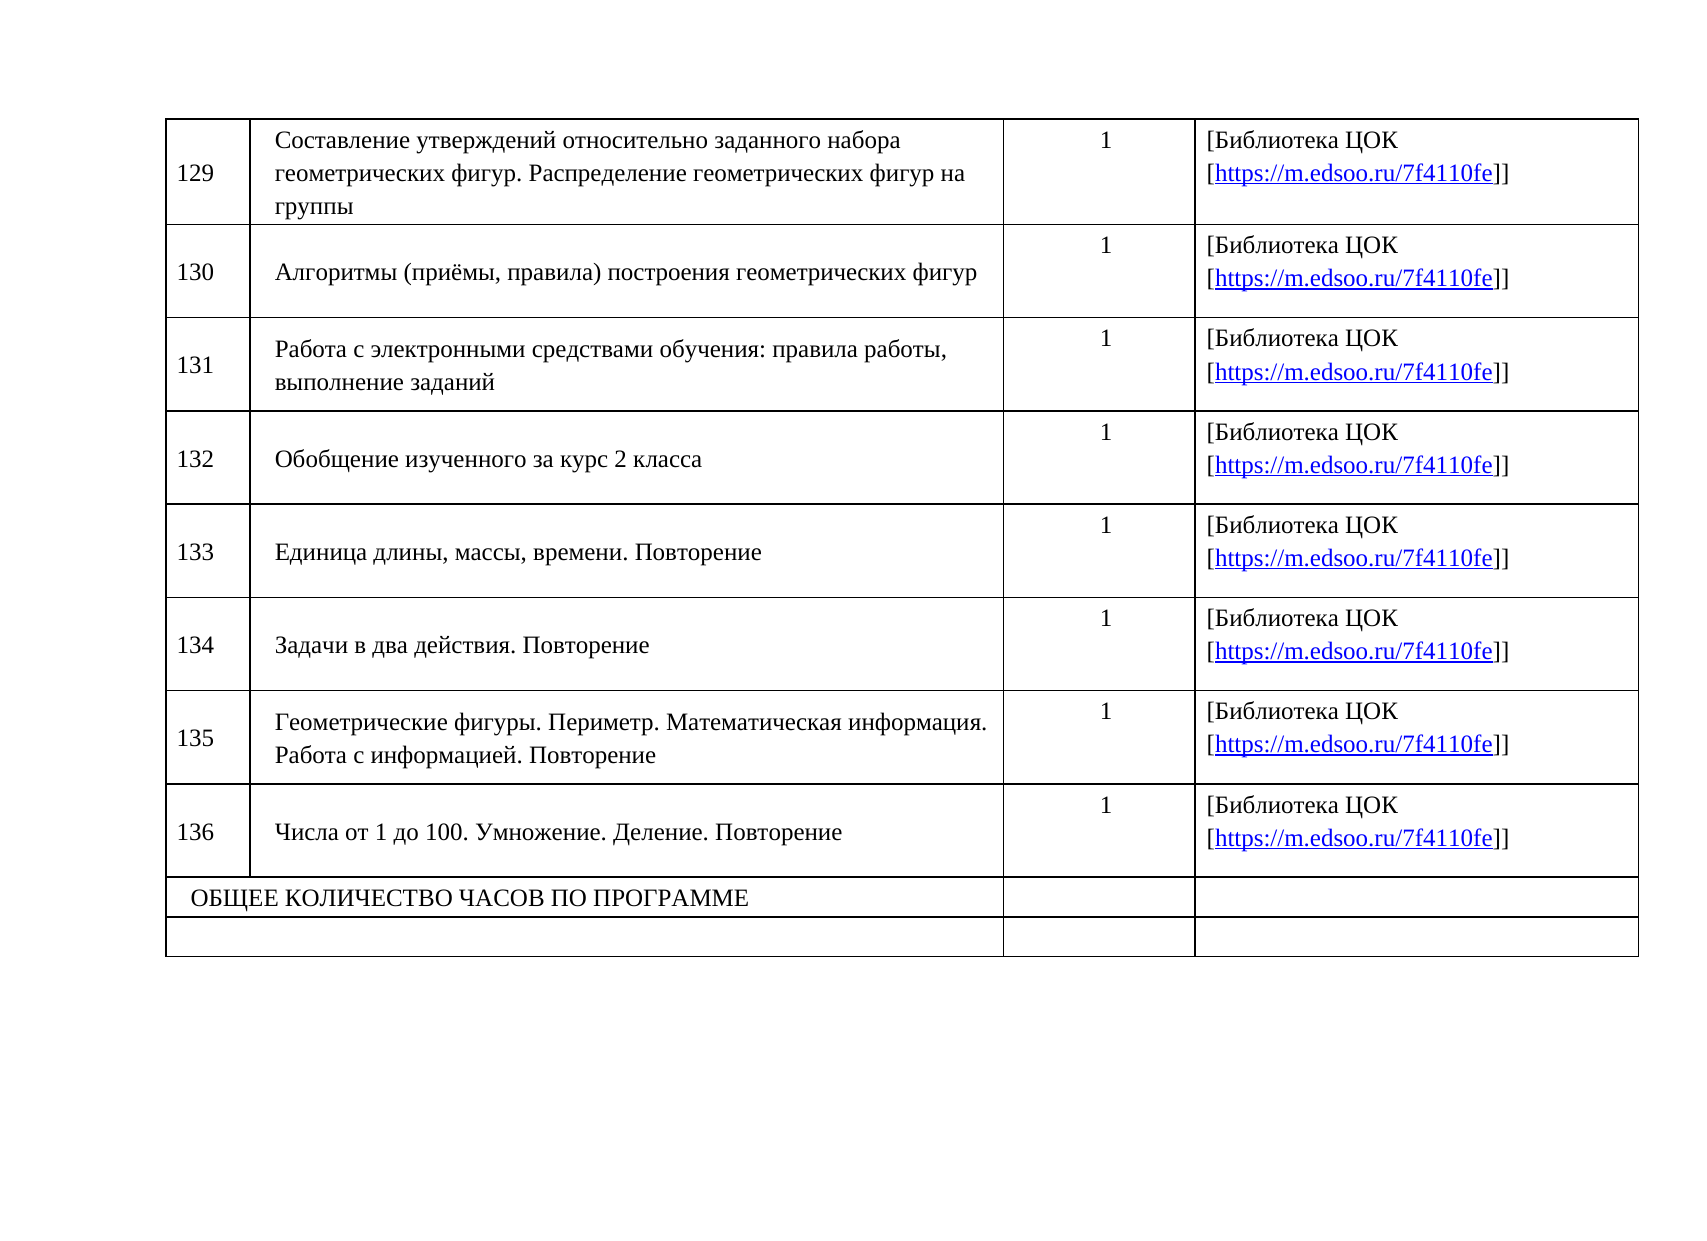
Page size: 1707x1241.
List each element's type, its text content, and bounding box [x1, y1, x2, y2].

table_cell Обобщение изученного за курс 2 класса [251, 412, 1003, 503]
table_cell [Библиотека ЦОК [https://m.edsoo.ru/7f4110fe]] [1196, 785, 1638, 876]
table_cell [1196, 878, 1638, 916]
table_cell 130 [167, 225, 249, 317]
table_cell Геометрические фигуры. Периметр. Математическая информация. Работа с информацией. Повторение [251, 691, 1003, 783]
table_cell 1 [1004, 598, 1194, 690]
table_cell [Библиотека ЦОК [https://m.edsoo.ru/7f4110fe]] [1196, 318, 1638, 410]
table_cell Работа с электронными средствами обучения: правила работы, выполнение заданий [251, 318, 1003, 410]
table_cell Составление утверждений относительно заданного набора геометрических фигур. Распределение геометрических фигур на группы [251, 120, 1003, 223]
table_cell 129 [167, 120, 249, 223]
table_cell 131 [167, 318, 249, 410]
table_cell 132 [167, 412, 249, 503]
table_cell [1196, 120, 1638, 223]
table_cell 134 [167, 598, 249, 690]
table_cell [167, 918, 1003, 956]
table_cell 1 [1004, 412, 1194, 503]
table_cell [Библиотека ЦОК [https://m.edsoo.ru/7f4110fe]] [1196, 691, 1638, 783]
table_cell Алгоритмы (приёмы, правила) построения геометрических фигур [251, 225, 1003, 317]
table_cell Задачи в два действия. Повторение [251, 598, 1003, 690]
table_cell [Библиотека ЦОК [https://m.edsoo.ru/7f4110fe]] [1196, 412, 1638, 503]
table_cell 135 [167, 691, 249, 783]
table_cell 136 [167, 785, 249, 876]
table_cell [1004, 918, 1194, 956]
table_cell 1 [1004, 505, 1194, 596]
table_cell [1196, 918, 1638, 956]
table_cell Единица длины, массы, времени. Повторение [251, 505, 1003, 596]
table_cell 1 [1004, 691, 1194, 783]
table_cell [Библиотека ЦОК [https://m.edsoo.ru/7f4110fe]] [1196, 505, 1638, 596]
table_cell [Библиотека ЦОК [https://m.edsoo.ru/7f4110fe]] [1196, 598, 1638, 690]
table_cell Числа от 1 до 100. Умножение. Деление. Повторение [251, 785, 1003, 876]
table_cell [1004, 878, 1194, 916]
table_cell 133 [167, 505, 249, 596]
table_cell 1 [1004, 785, 1194, 876]
table_cell [Библиотека ЦОК [https://m.edsoo.ru/7f4110fe]] [1196, 225, 1638, 317]
table_cell 1 [1004, 318, 1194, 410]
table_cell ОБЩЕЕ КОЛИЧЕСТВО ЧАСОВ ПО ПРОГРАММЕ [167, 878, 1003, 916]
table_cell 1 [1004, 120, 1194, 223]
table_cell 1 [1004, 225, 1194, 317]
